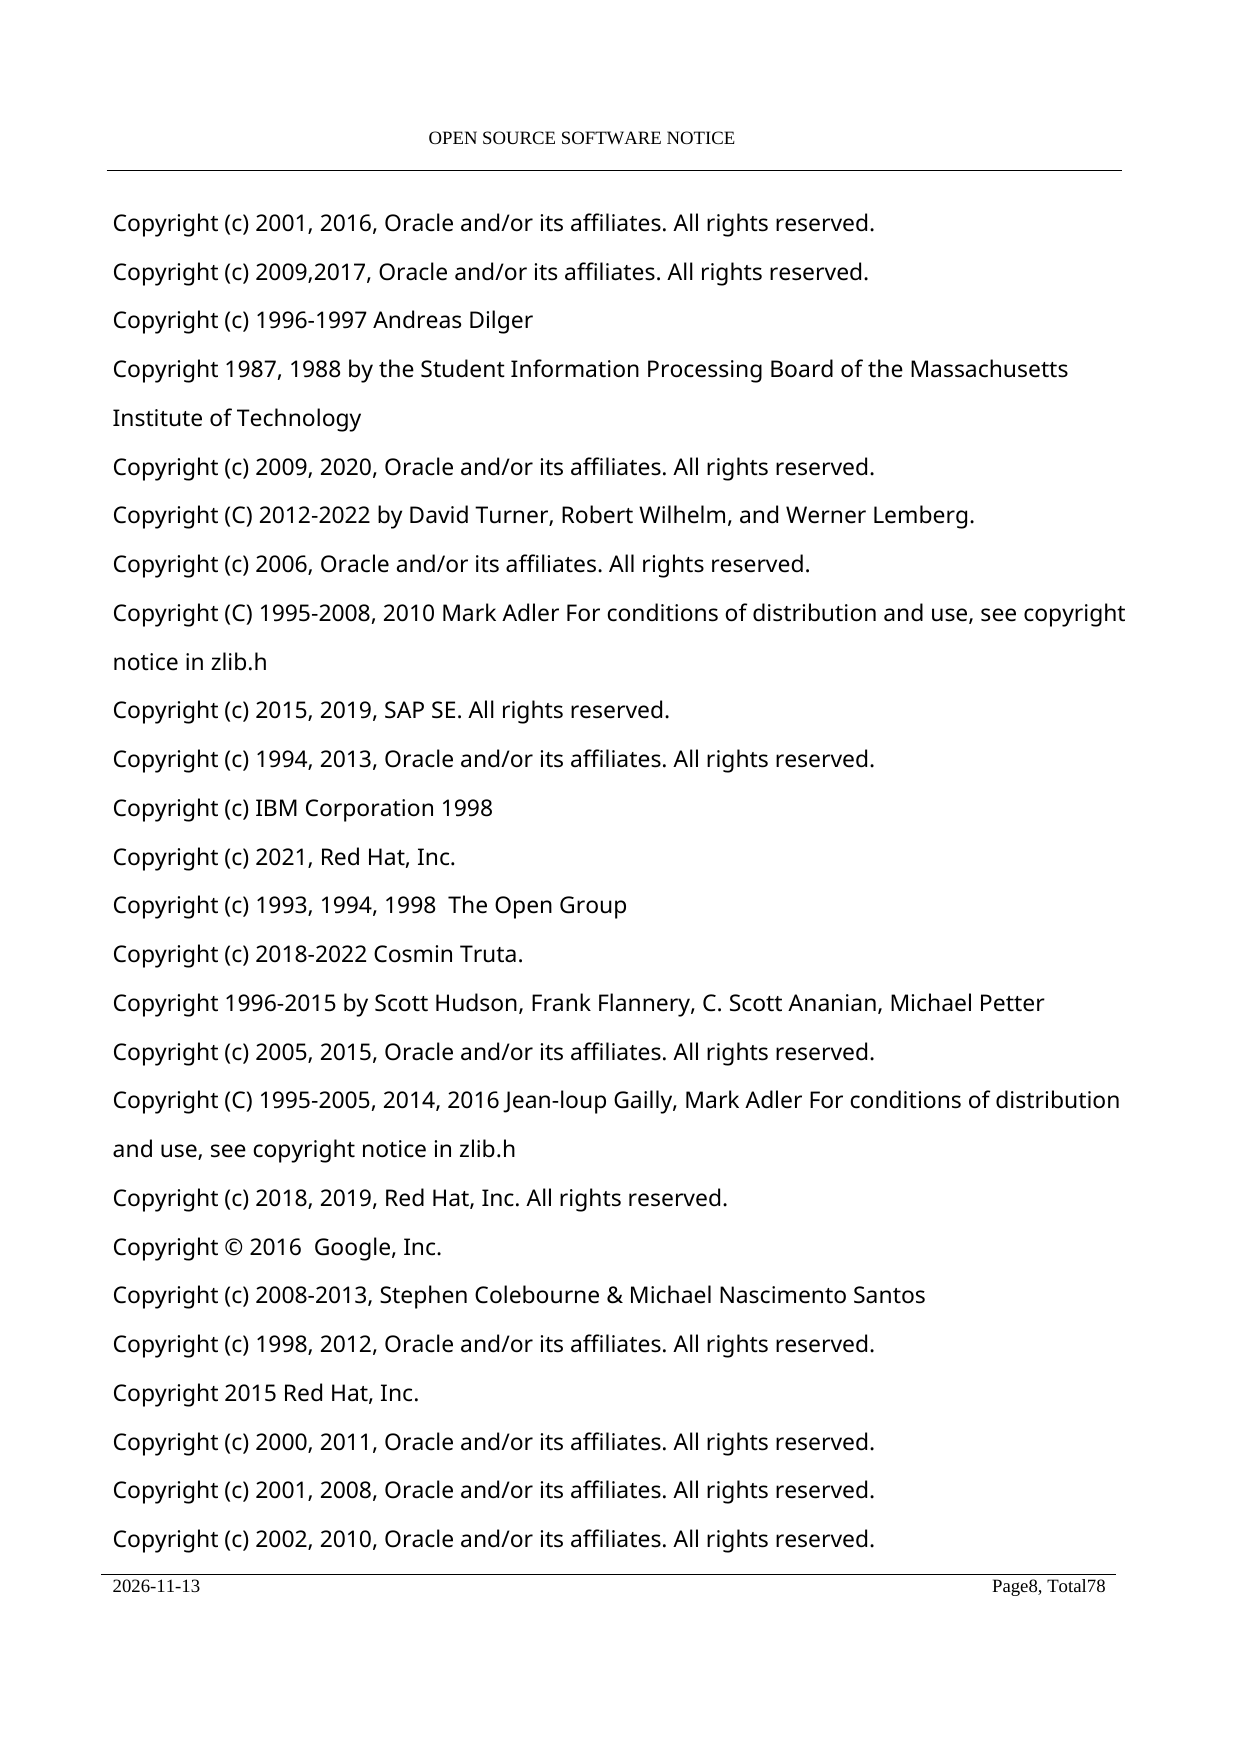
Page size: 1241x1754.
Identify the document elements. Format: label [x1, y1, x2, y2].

text [112, 206, 1128, 1555]
